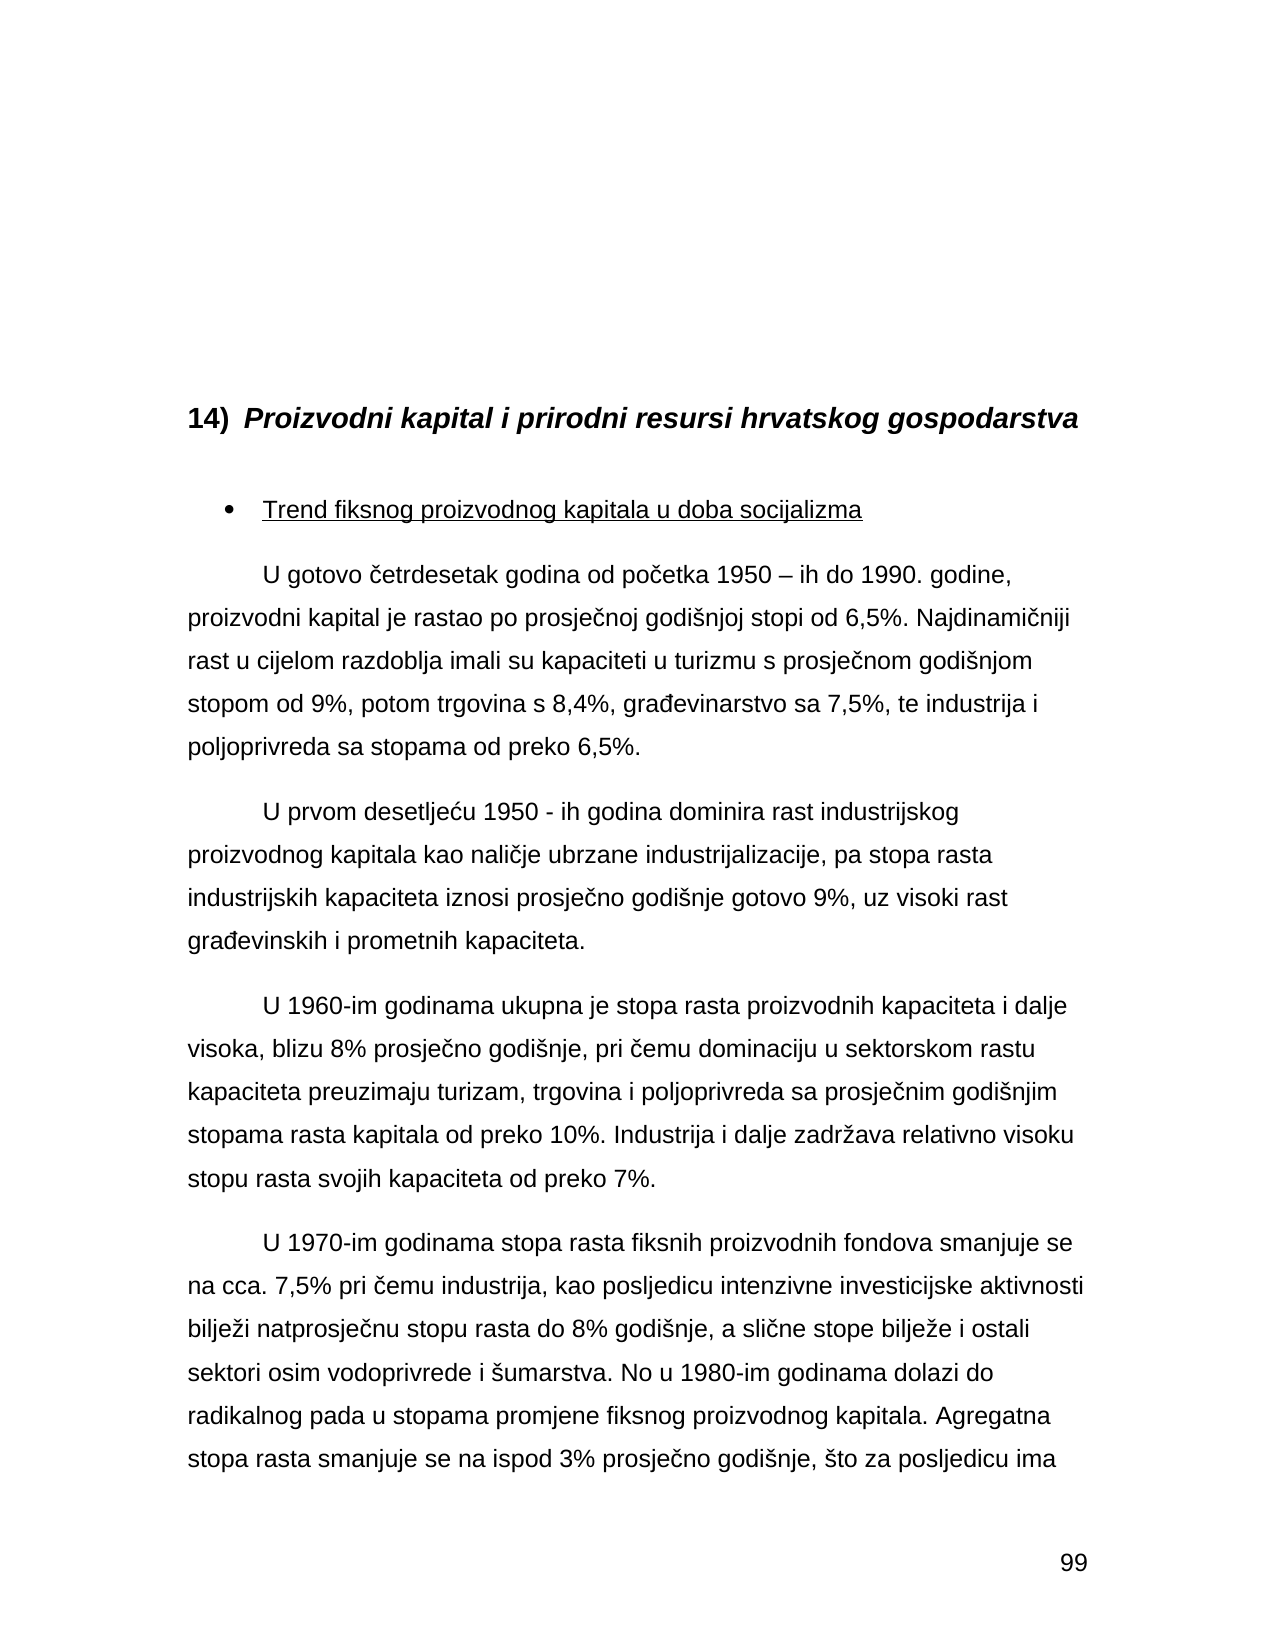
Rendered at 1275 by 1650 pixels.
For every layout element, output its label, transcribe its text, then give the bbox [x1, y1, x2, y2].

text U gotovo četrdesetak godina od početka 1950 – ih do 1990. godine, proizvodni kapital je rastao po prosječnoj godišnjoj stopi od 6,5%. Najdinamičniji rast u cijelom razdoblja imali su kapaciteti u turizmu s prosječnom godišnjom stopom od 9%, potom trgovina s 8,4%, građevinarstvo sa 7,5%, te industrija i poljoprivreda sa stopama od preko 6,5%. [187, 560, 1088, 761]
list Proizvodni kapital i prirodni resursi hrvatskog gospodarstva [187, 402, 1088, 435]
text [187, 1228, 1088, 1473]
text U prvom desetljeću 1950 - ih godina dominira rast industrijskog proizvodnog kapitala kao naličje ubrzane industrijalizacije, pa stopa rasta industrijskih kapaciteta iznosi prosječno godišnje gotovo 9%, uz visoki rast građevinskih i prometnih kapaciteta. [187, 797, 1088, 955]
text U 1960-im godinama ukupna je stopa rasta proizvodnih kapaciteta i dalje visoka, blizu 8% prosječno godišnje, pri čemu dominaciju u sektorskom rastu kapaciteta preuzimaju turizam, trgovina i poljoprivreda sa prosječnim godišnjim stopama rasta kapitala od preko 10%. Industrija i dalje zadržava relativno visoku stopu rasta svojih kapaciteta od preko 7%. [187, 991, 1088, 1192]
list Trend fiksnog proizvodnog kapitala u doba socijalizma [225, 495, 1088, 524]
